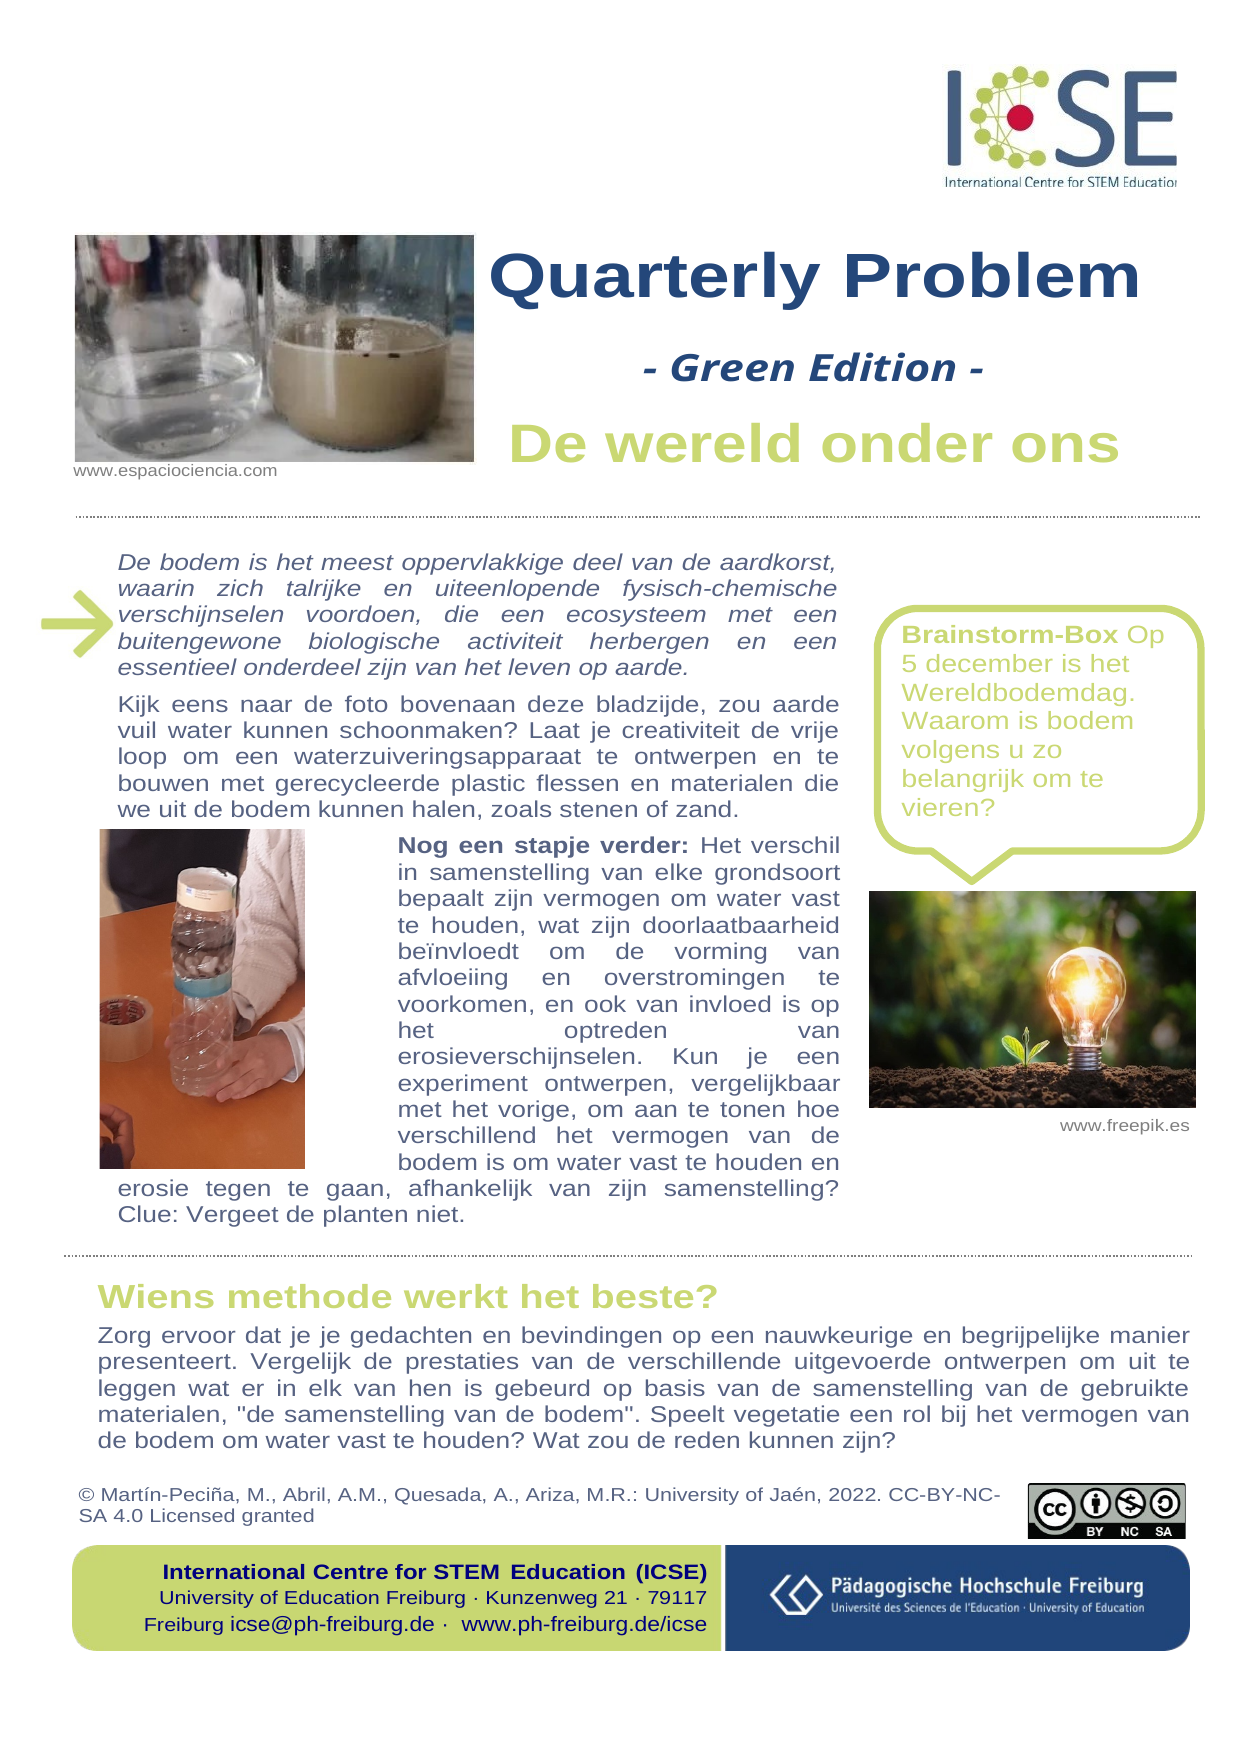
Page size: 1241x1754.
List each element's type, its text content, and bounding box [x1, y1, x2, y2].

text www.freepik.es [1060, 1115, 1215, 1134]
text © Martín-Peciña, M., Abril, A.M., Quesada, A., Ariza, M.R.: University of Jaén, 2022. CC-BY-NC-SA 4.0 Licensed granted [78, 1483, 1027, 1526]
text www.espaciociencia.com [73, 461, 477, 480]
text De wereld onder ons [486, 412, 1144, 474]
text Quarterly Problem [486, 239, 1144, 311]
text Kijk eens naar de foto bovenaan deze bladzijde, zou aarde vuil water kunnen schoonmaken? Laat je creativiteit de vrije loop om een waterzuiveringsapparaat te ontwerpen en te bouwen met gerecycleerde plastic flessen en materialen die we uit de bodem kunnen halen, zoals stenen of zand. [117, 691, 840, 822]
picture [869, 891, 1196, 1108]
text Wiens methode werkt het beste? [97, 1277, 1215, 1315]
picture [1027, 1483, 1186, 1539]
picture [35, 586, 116, 659]
text Nog een stapje verder: Het verschil in samenstelling van elke grondsoort bepaalt zijn vermogen om water vast te houden, wat zijn doorlaatbaarheid beïnvloedt om de vorming van afvloeiing en overstromingen te voorkomen, en ook van invloed is op het optreden van erosieverschijnselen. Kun je een experiment ontwerpen, vergelijkbaar met het vorige, om aan te tonen hoe verschillend het vermogen van de bodem is om water vast te houden en erosie tegen te gaan, afhankelijk van zijn samenstelling? Clue: Vergeet de planten niet. [117, 832, 840, 1228]
text Zorg ervoor dat je je gedachten en bevindingen op een nauwkeurige en begrijpelijke manier presenteert. Vergelijk de prestaties van de verschillende uitgevoerde ontwerpen om uit te leggen wat er in elk van hen is gebeurd op basis van de samenstelling van de gebruikte materialen, "de samenstelling van de bodem". Speelt vegetatie een rol bij het vermogen van de bodem om water vast te houden? Wat zou de reden kunnen zijn? [97, 1322, 1192, 1454]
text - Green Edition - [486, 341, 1145, 392]
text De bodem is het meest oppervlakkige deel van de aardkorst, waarin zich talrijke en uiteenlopende fysisch-chemische verschijnselen voordoen, die een ecosysteem met een buitengewone biologische activiteit herbergen en een essentieel onderdeel zijn van het leven op aarde. [117, 548, 840, 680]
picture [72, 1545, 1190, 1651]
picture [74, 232, 477, 461]
picture [99, 829, 305, 1169]
picture [942, 64, 1177, 187]
